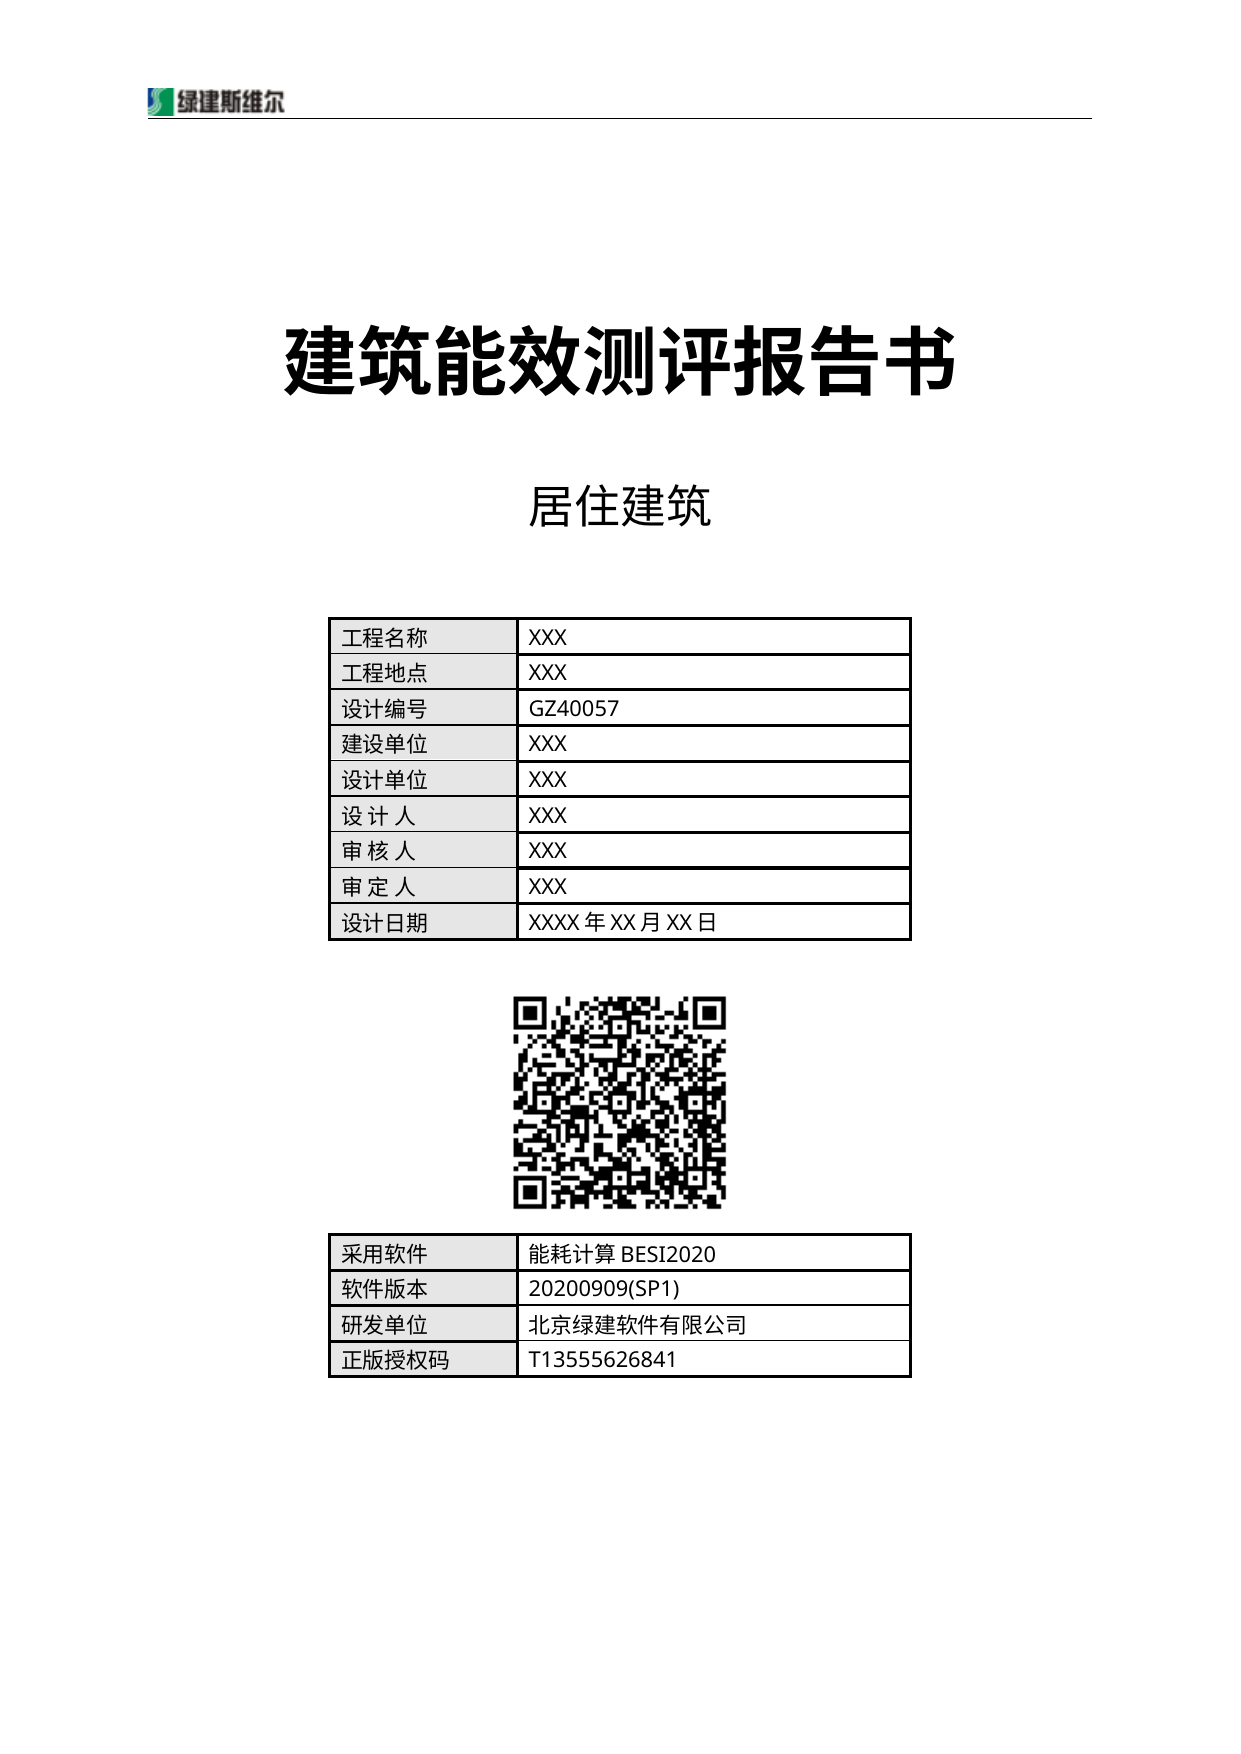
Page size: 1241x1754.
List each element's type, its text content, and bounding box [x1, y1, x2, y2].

table_header XXX [519, 620, 909, 653]
table_header 采用软件 [331, 1236, 516, 1269]
table_cell T13555626841 [519, 1341, 909, 1375]
text 建筑能效测评报告书 [148, 292, 1092, 422]
text 居住建筑 [148, 454, 1092, 552]
table_cell XXXX年XX月XX日 [519, 905, 909, 938]
table_cell 软件版本 [331, 1272, 516, 1304]
table_header 工程名称 [331, 620, 516, 653]
table_cell XXX [519, 870, 909, 902]
table_cell 设计编号 [331, 690, 516, 724]
table_cell 工程地点 [331, 654, 516, 688]
table_cell XXX [519, 798, 909, 831]
table_cell 设计日期 [331, 904, 516, 938]
picture [496, 978, 745, 1228]
table_cell 设 计 人 [331, 797, 516, 831]
table_cell 设计单位 [331, 761, 516, 795]
table_cell XXX [519, 834, 909, 866]
table_cell 审 定 人 [331, 868, 516, 902]
table_cell 审 核 人 [331, 832, 516, 866]
table_cell XXX [519, 727, 909, 759]
table_cell XXX [519, 656, 909, 688]
table_header 能耗计算BESI2020 [519, 1236, 909, 1269]
table_cell 20200909(SP1) [519, 1272, 909, 1304]
table_cell 建设单位 [331, 726, 516, 759]
table_cell 研发单位 [331, 1307, 516, 1340]
picture [147, 88, 288, 116]
table_cell GZ40057 [519, 691, 909, 724]
table_cell 正版授权码 [331, 1343, 516, 1375]
table_cell 北京绿建软件有限公司 [519, 1306, 909, 1340]
table_cell XXX [519, 763, 909, 795]
